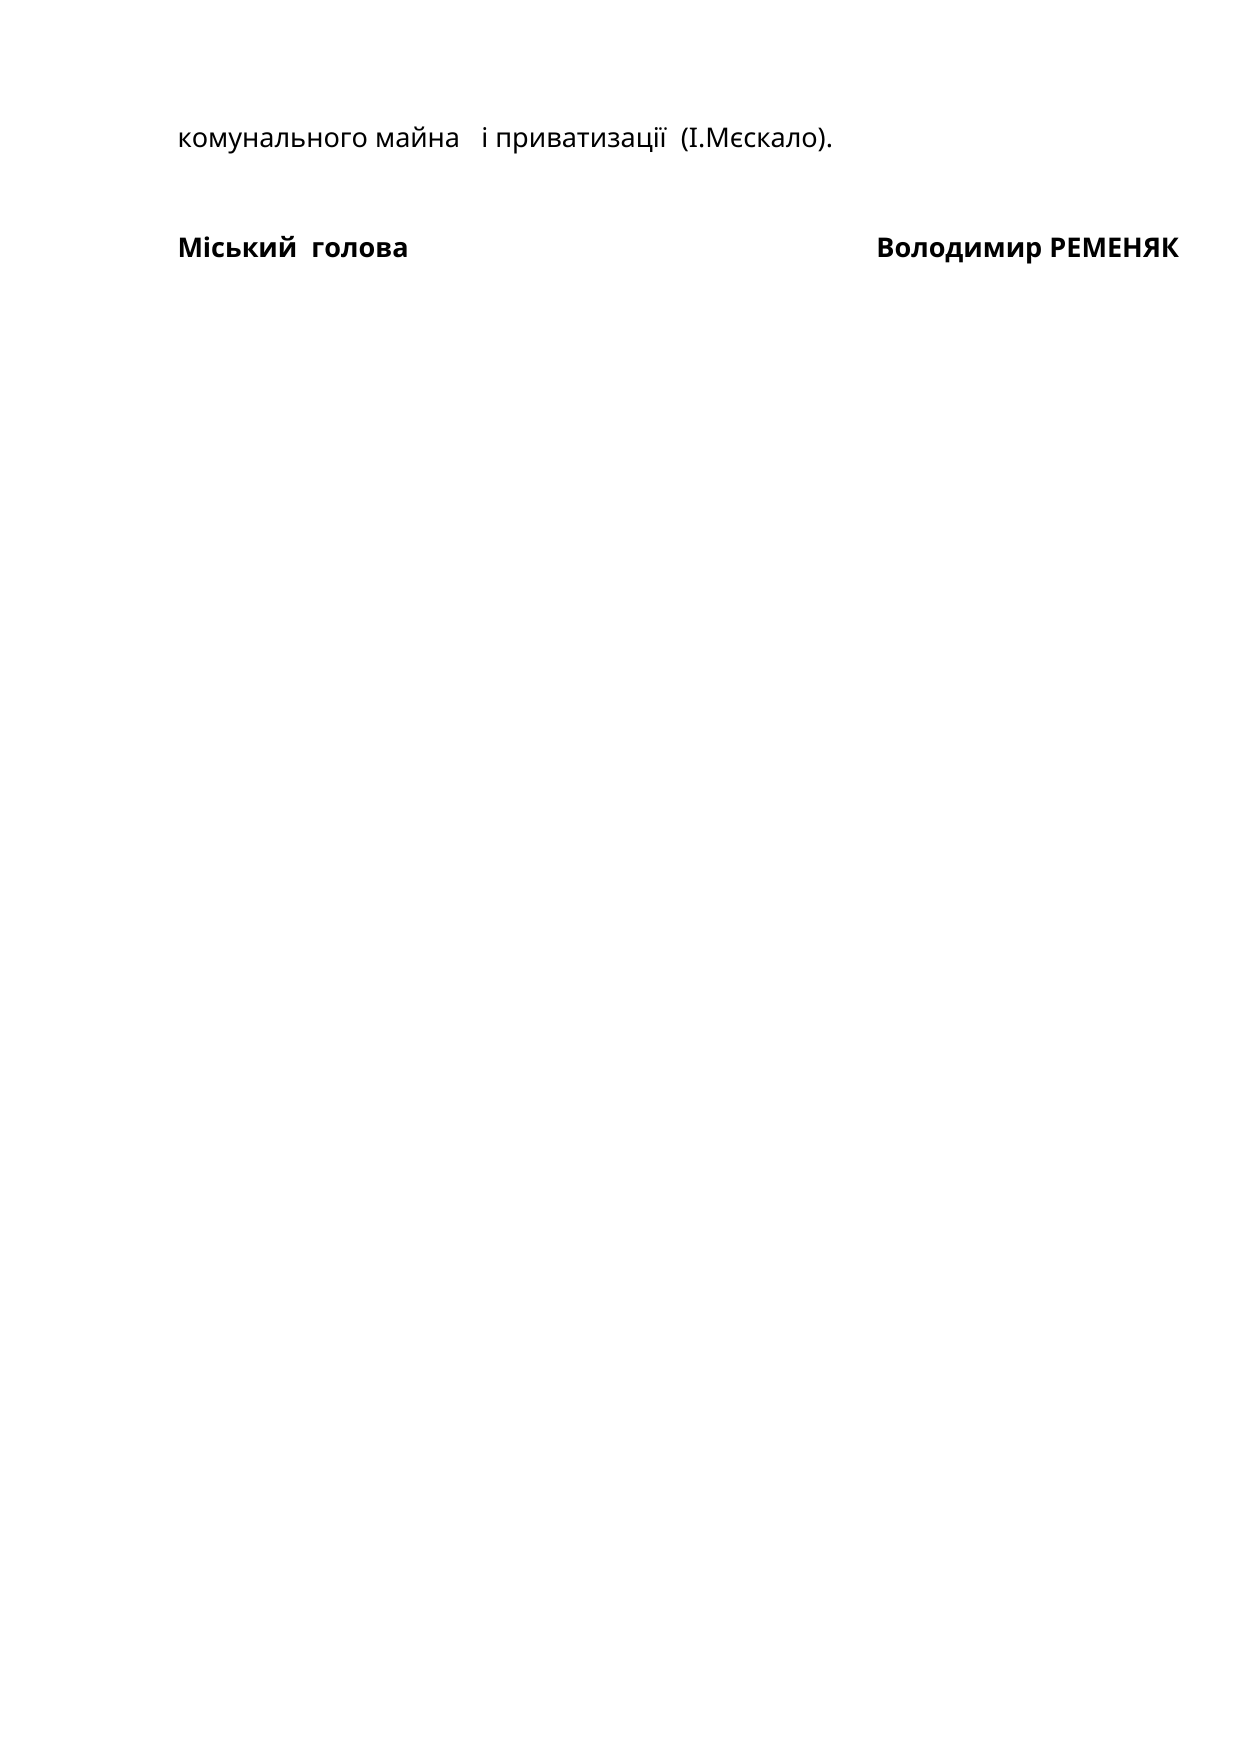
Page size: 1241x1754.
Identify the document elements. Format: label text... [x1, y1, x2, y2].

text Міський голова Володимир РЕМЕНЯК [177, 229, 1181, 266]
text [177, 118, 1181, 155]
